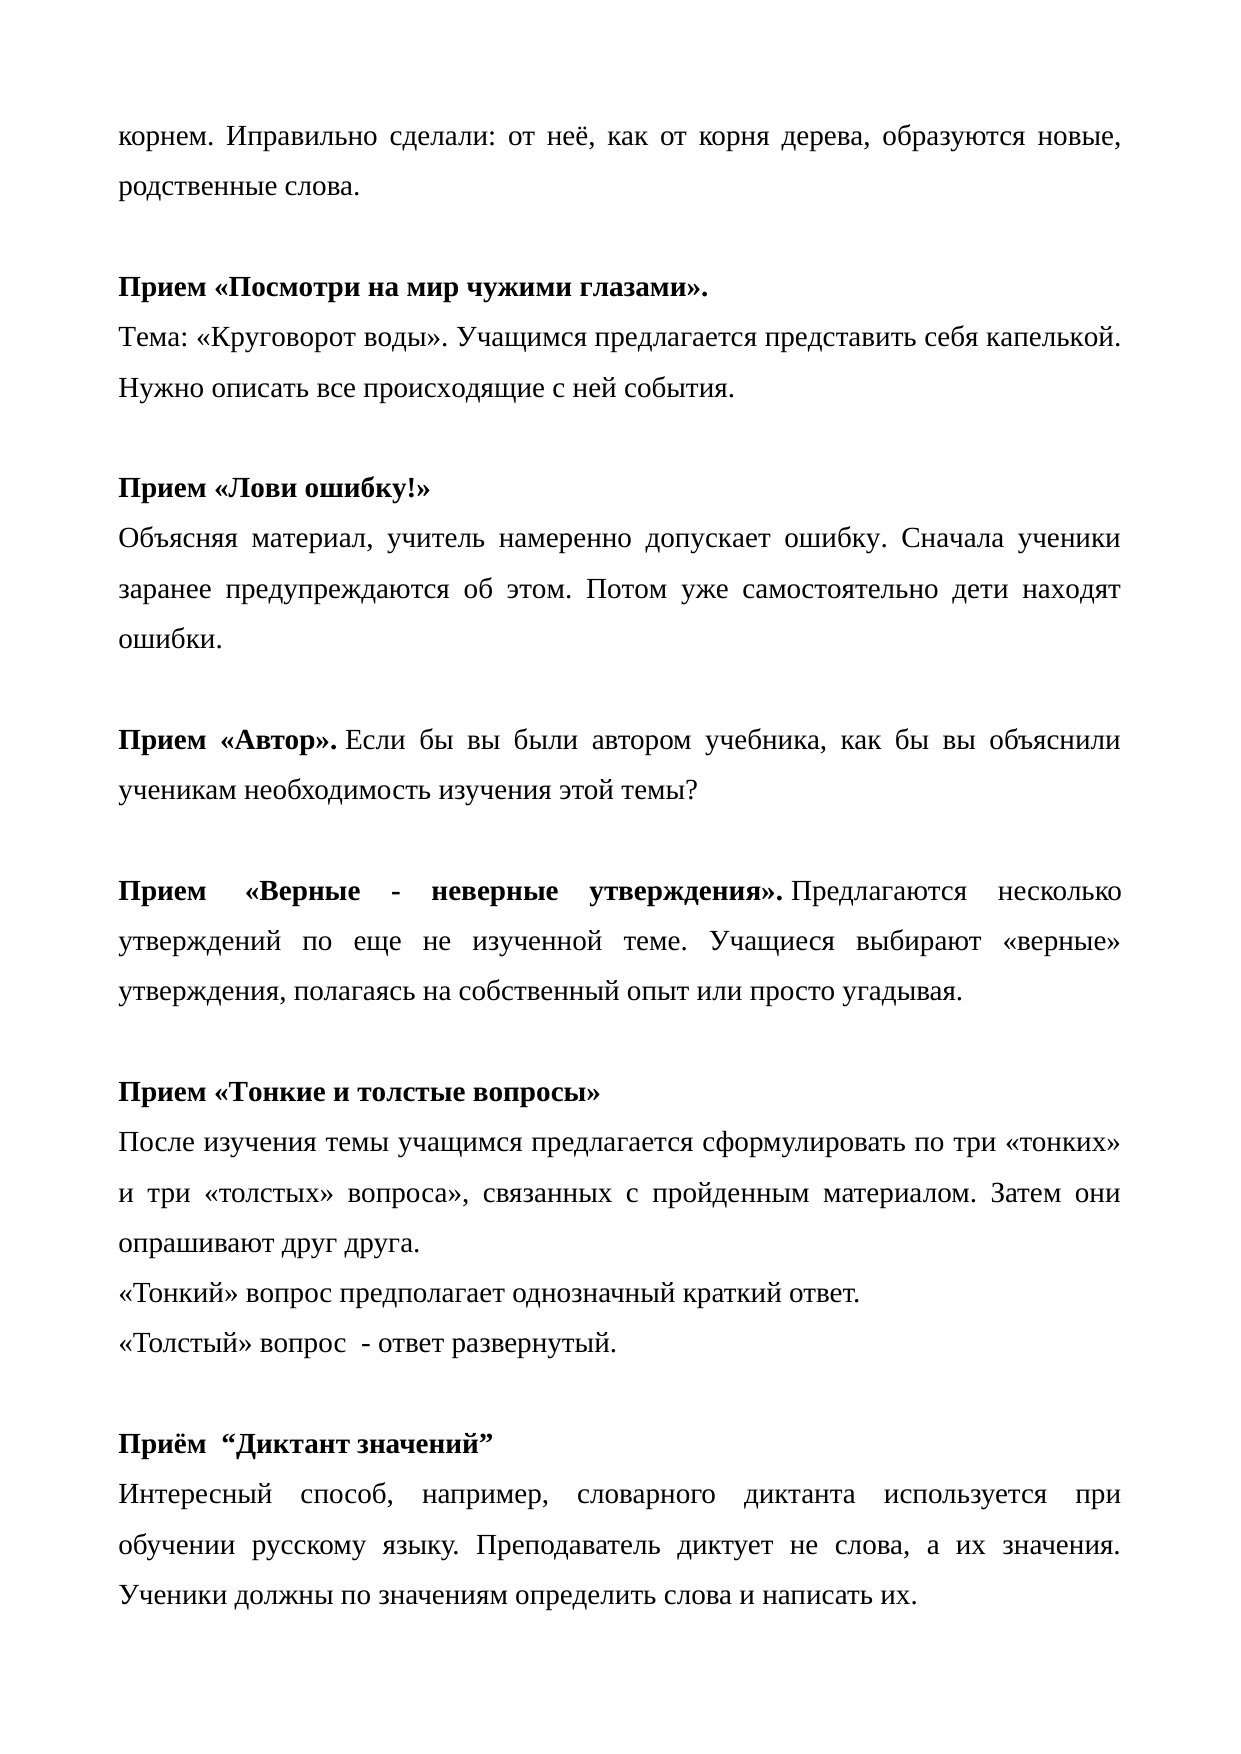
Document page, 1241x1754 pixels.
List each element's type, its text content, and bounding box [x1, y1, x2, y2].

text Прием «Верные - неверные утверждения». Предлагаются несколько утверждений по еще не изученной теме. Учащиеся выбирают «верные» утверждения, полагаясь на собственный опыт или просто угадывая. [118, 873, 1122, 1007]
text Прием «Тонкие и толстые вопросы» [118, 1074, 1122, 1108]
text «Тонкий» вопрос предполагает однозначный краткий ответ. [118, 1275, 1122, 1309]
text Интересный способ, например, словарного диктанта используется при обучении русскому языку. Преподаватель диктует не слова, а их значения. Ученики должны по значениям определить слова и написать их. [118, 1477, 1122, 1611]
text Прием «Автор». Если бы вы были автором учебника, как бы вы объяснили ученикам необходимость изучения этой темы? [118, 722, 1122, 806]
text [118, 118, 1122, 202]
text Прием «Лови ошибку!» [118, 470, 1122, 504]
text Тема: «Круговорот воды». Учащимся предлагается представить себя капелькой. Нужно описать все происходящие с ней события. [118, 319, 1122, 403]
text После изучения темы учащимся предлагается сформулировать по три «тонких» и три «толстых» вопроса», связанных с пройденным материалом. Затем они опрашивают друг друга. [118, 1124, 1122, 1258]
text «Толстый» вопрос - ответ развернутый. [118, 1326, 1122, 1359]
text Объясняя материал, учитель намеренно допускает ошибку. Сначала ученики заранее предупреждаются об этом. Потом уже самостоятельно дети находят ошибки. [118, 521, 1122, 655]
text Прием «Посмотри на мир чужими глазами». [118, 269, 1122, 303]
text Приём “Диктант значений” [118, 1426, 1122, 1460]
